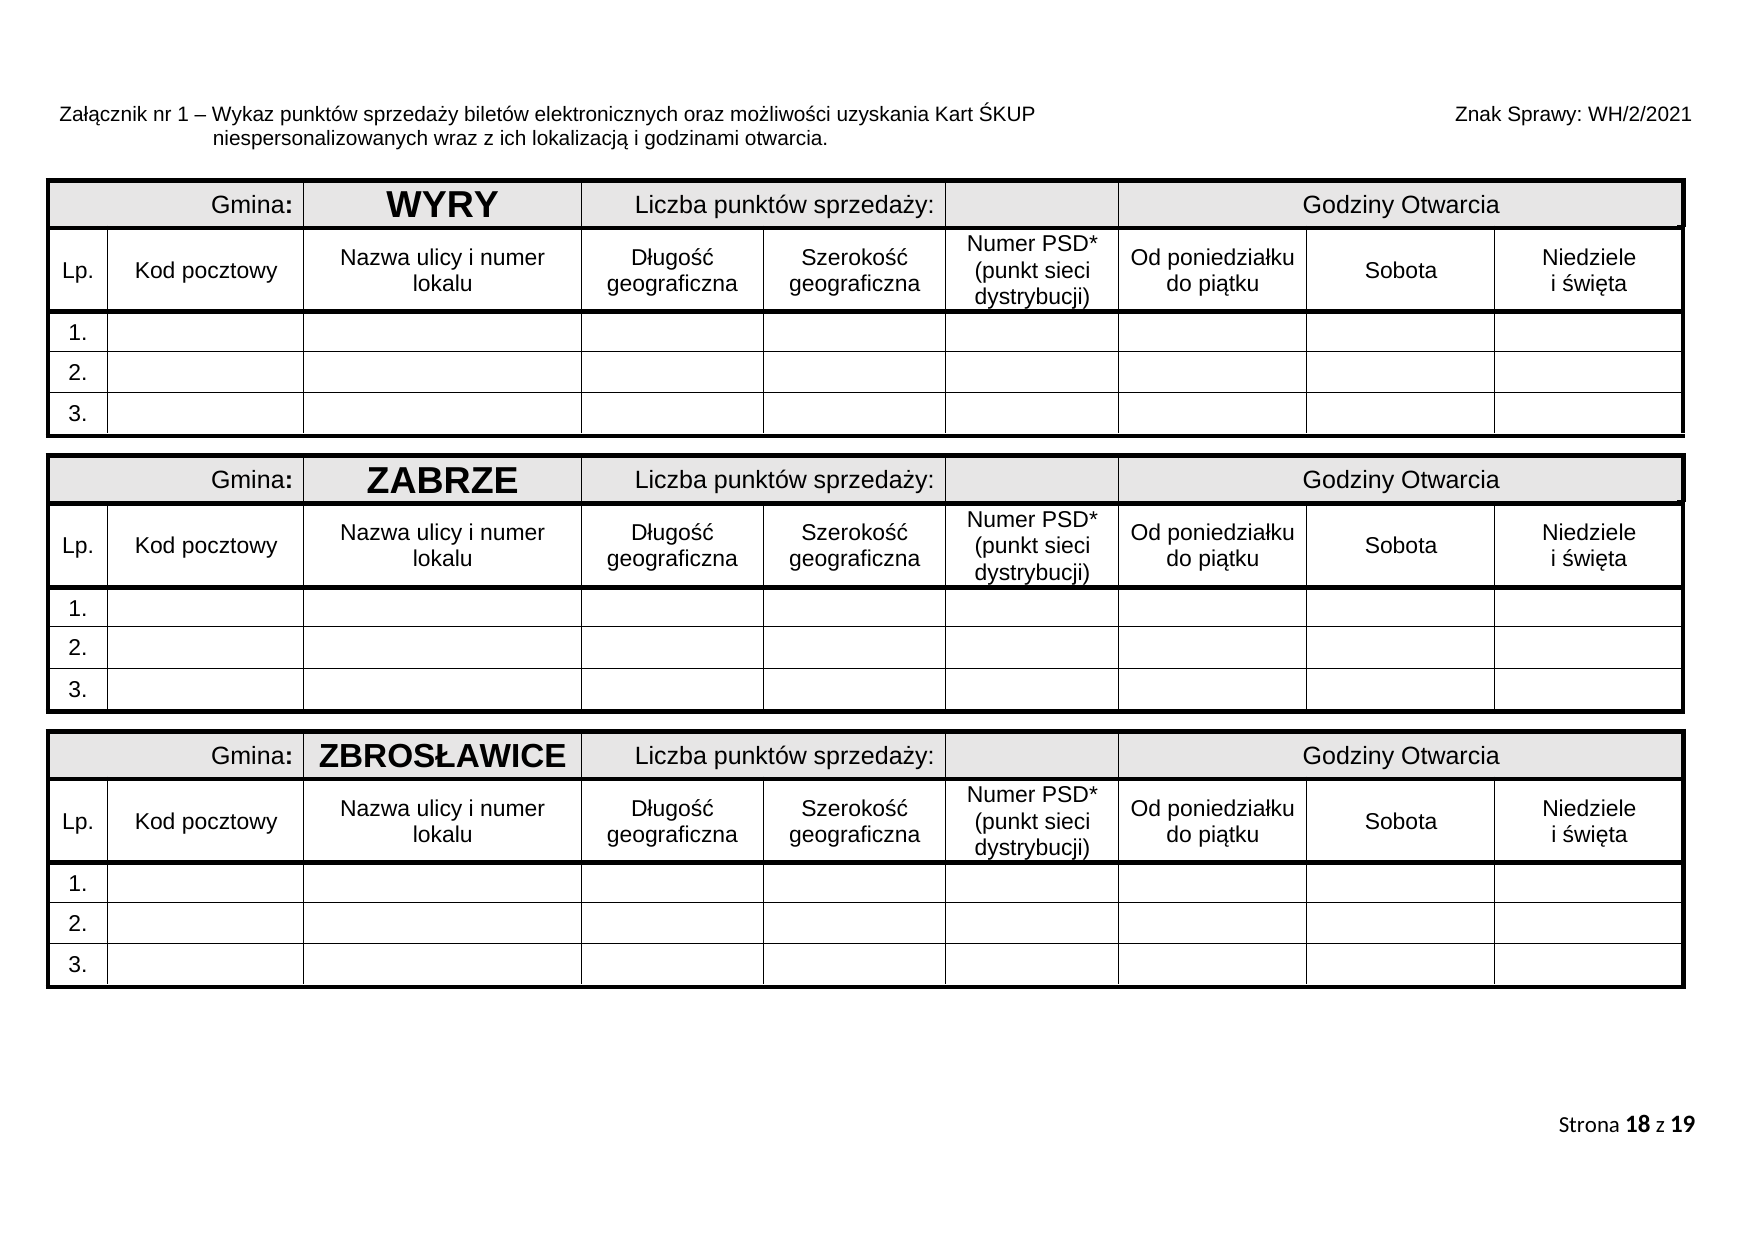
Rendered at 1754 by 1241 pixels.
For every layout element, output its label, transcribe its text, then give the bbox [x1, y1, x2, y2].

table_header Liczba punktów sprzedaży: [582, 183, 945, 226]
table_cell Lp. [50, 230, 107, 309]
table_cell [108, 352, 303, 392]
table_cell [1119, 944, 1306, 984]
table_cell [1307, 314, 1494, 351]
table_header Gmina: [50, 458, 303, 501]
table_cell Od poniedziałku do piątku [1119, 781, 1306, 860]
table_cell 1. [50, 590, 107, 626]
table_cell Sobota [1307, 230, 1494, 309]
table_cell Kod pocztowy [108, 781, 303, 860]
table_cell [582, 352, 763, 392]
table_header [946, 183, 1118, 226]
table_cell Numer PSD* (punkt sieci dystrybucji) [946, 506, 1118, 585]
table_cell Od poniedziałku do piątku [1119, 506, 1306, 585]
table_cell 3. [50, 669, 107, 709]
table_header Gmina: [50, 734, 303, 777]
table_cell [764, 669, 945, 709]
table_cell Długość geograficzna [582, 506, 763, 585]
table_cell [1307, 865, 1494, 902]
table_cell [582, 590, 763, 626]
table_cell [582, 393, 763, 433]
table_cell [1119, 314, 1306, 351]
table_header [946, 734, 1118, 777]
table_cell Nazwa ulicy i numer lokalu [304, 506, 581, 585]
table_cell [108, 590, 303, 626]
table_cell [1307, 590, 1494, 626]
table_cell 2. [50, 627, 107, 668]
table_cell [582, 314, 763, 351]
table_cell Szerokość geograficzna [764, 781, 945, 860]
table_header Liczba punktów sprzedaży: [582, 458, 945, 501]
table_cell Niedziele i święta [1495, 230, 1681, 309]
table_cell 3. [50, 944, 107, 984]
table_cell [1495, 903, 1681, 943]
table_header Godziny Otwarcia [1119, 458, 1681, 501]
table_cell [1119, 393, 1306, 433]
table_cell [764, 314, 945, 351]
table_cell Nazwa ulicy i numer lokalu [304, 230, 581, 309]
table_cell Sobota [1307, 506, 1494, 585]
table_cell [1119, 590, 1306, 626]
table_cell [108, 627, 303, 668]
table_cell 3. [50, 393, 107, 433]
table_cell 2. [50, 352, 107, 392]
table_cell [1307, 393, 1494, 433]
table_cell [1119, 352, 1306, 392]
table_cell Numer PSD* (punkt sieci dystrybucji) [946, 230, 1118, 309]
table_cell [108, 393, 303, 433]
table_cell Kod pocztowy [108, 506, 303, 585]
table_header ZABRZE [304, 458, 581, 501]
table_header Gmina: [50, 183, 303, 226]
table_cell [1495, 865, 1681, 902]
table_cell [1307, 944, 1494, 984]
table_cell [582, 627, 763, 668]
table_cell [946, 627, 1118, 668]
table_cell [582, 669, 763, 709]
table_header Liczba punktów sprzedaży: [582, 734, 945, 777]
table_cell Niedziele i święta [1495, 781, 1681, 860]
table_cell [582, 903, 763, 943]
table_cell [946, 903, 1118, 943]
table_cell [946, 865, 1118, 902]
table_cell [1495, 590, 1681, 626]
table_cell Od poniedziałku do piątku [1119, 230, 1306, 309]
table_cell [764, 393, 945, 433]
table_cell [946, 669, 1118, 709]
table_cell [1307, 627, 1494, 668]
table_cell Długość geograficzna [582, 781, 763, 860]
table_header WYRY [304, 183, 581, 226]
table_header Godziny Otwarcia [1119, 734, 1681, 777]
table_cell [582, 944, 763, 984]
table_cell [1307, 669, 1494, 709]
table_cell [304, 627, 581, 668]
table_cell [1495, 669, 1681, 709]
table_cell [304, 352, 581, 392]
table_cell [1495, 944, 1681, 984]
table_cell [764, 352, 945, 392]
table_cell [582, 865, 763, 902]
table_cell [304, 590, 581, 626]
table_cell [108, 903, 303, 943]
table_cell [304, 393, 581, 433]
table_cell [946, 590, 1118, 626]
table_cell [764, 627, 945, 668]
table_cell [108, 944, 303, 984]
table_header ZBROSŁAWICE [304, 734, 581, 777]
table_cell [946, 393, 1118, 433]
table_header Godziny Otwarcia [1119, 183, 1681, 226]
table_cell Kod pocztowy [108, 230, 303, 309]
table_cell [1495, 352, 1681, 392]
table_cell [946, 352, 1118, 392]
table_cell Szerokość geograficzna [764, 506, 945, 585]
table_cell [1495, 627, 1681, 668]
table_cell [946, 944, 1118, 984]
table_cell [764, 944, 945, 984]
table_cell [108, 669, 303, 709]
table_cell [108, 314, 303, 351]
table_cell 1. [50, 865, 107, 902]
table_cell [304, 314, 581, 351]
table_cell Długość geograficzna [582, 230, 763, 309]
table_cell [764, 865, 945, 902]
table_cell Sobota [1307, 781, 1494, 860]
table_cell 1. [50, 314, 107, 351]
table_cell [304, 865, 581, 902]
table_cell [1307, 903, 1494, 943]
table_header [946, 458, 1118, 501]
table_cell [1307, 352, 1494, 392]
table_cell 2. [50, 903, 107, 943]
table_cell [1119, 669, 1306, 709]
table_cell Szerokość geograficzna [764, 230, 945, 309]
table_cell [764, 903, 945, 943]
table_cell [946, 314, 1118, 351]
table_cell [1495, 393, 1681, 433]
table_cell [304, 669, 581, 709]
table_cell [1119, 865, 1306, 902]
table_cell Niedziele i święta [1495, 506, 1681, 585]
table_cell [1119, 903, 1306, 943]
table_cell [1119, 627, 1306, 668]
table_cell Numer PSD* (punkt sieci dystrybucji) [946, 781, 1118, 860]
table_cell [304, 944, 581, 984]
table_cell [108, 865, 303, 902]
table_cell [1495, 314, 1681, 351]
table_cell [764, 590, 945, 626]
table_cell Nazwa ulicy i numer lokalu [304, 781, 581, 860]
table_cell Lp. [50, 506, 107, 585]
table_cell [304, 903, 581, 943]
table_cell Lp. [50, 781, 107, 860]
